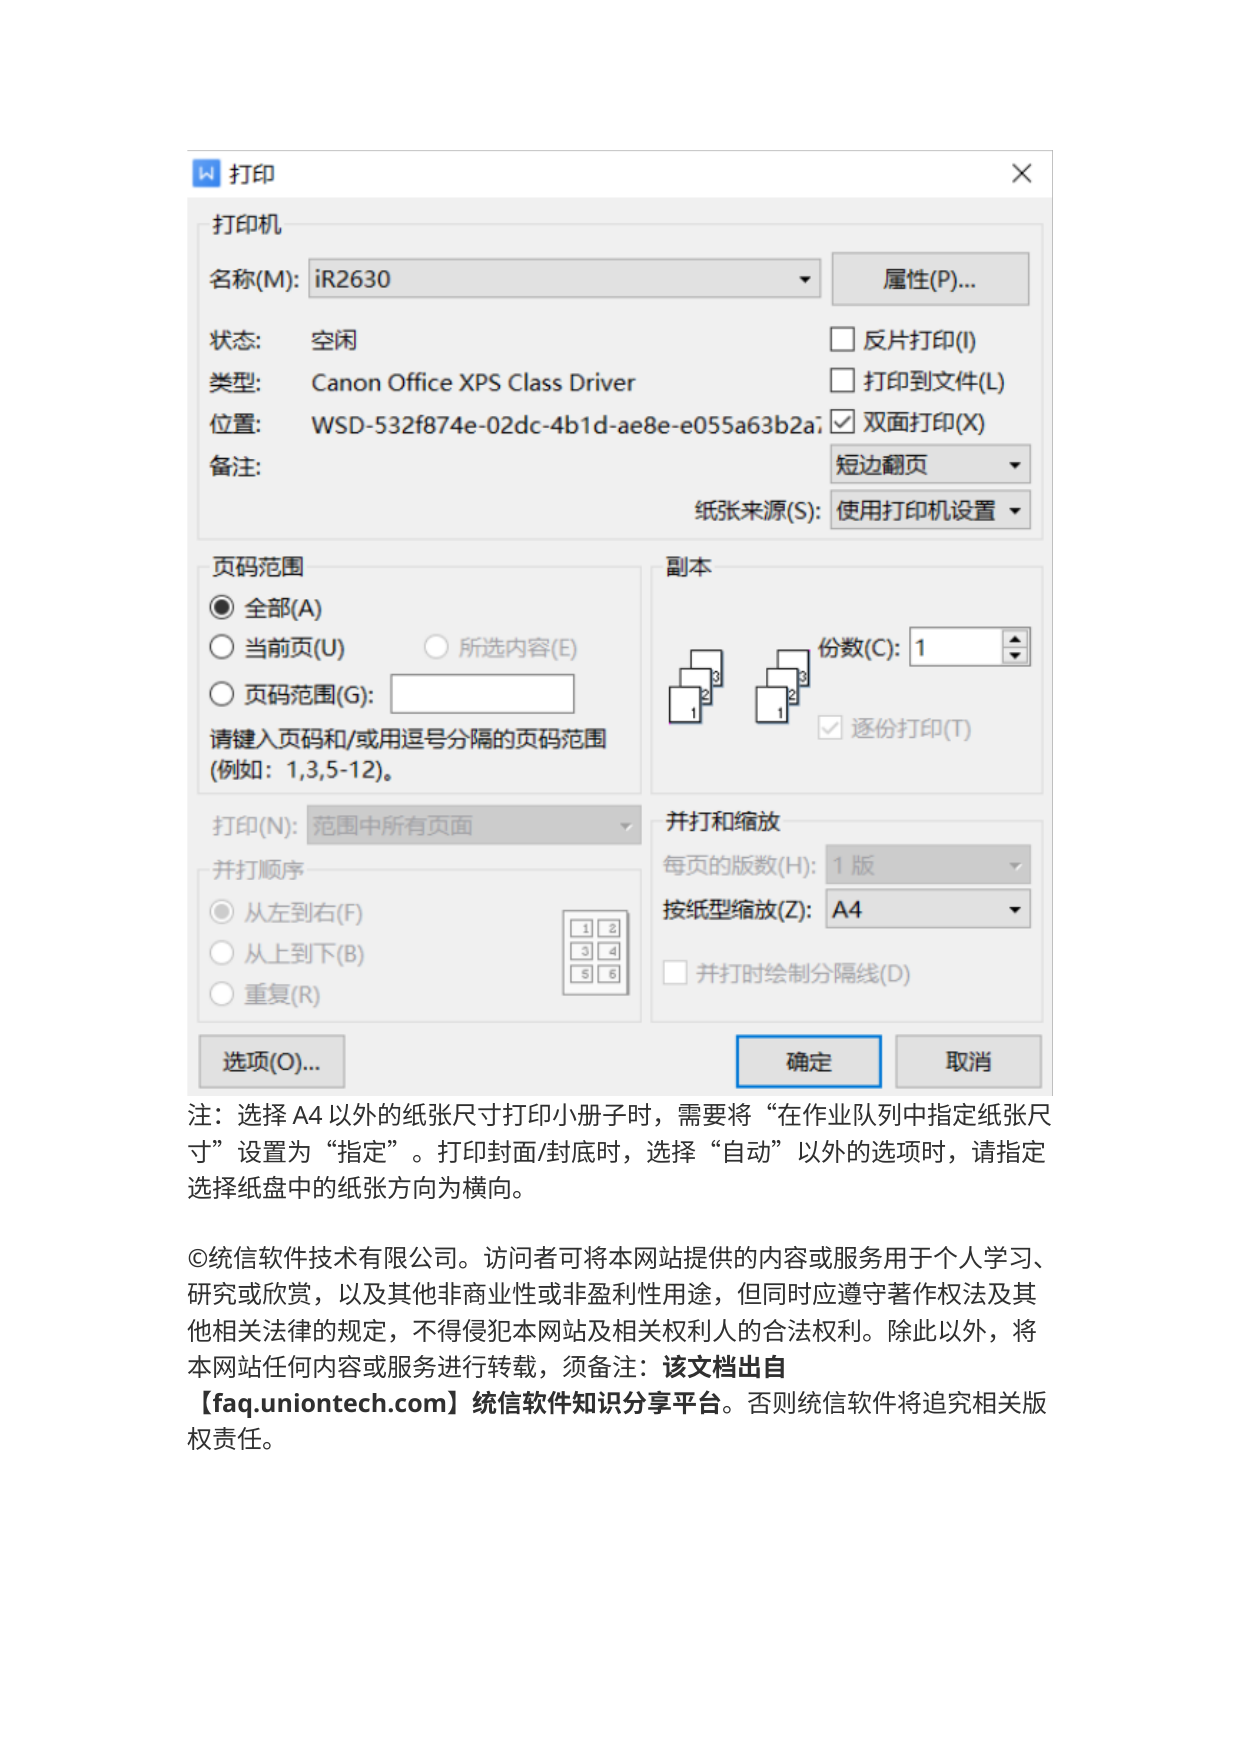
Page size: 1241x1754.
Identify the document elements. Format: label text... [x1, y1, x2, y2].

picture [187, 150, 1053, 1096]
text 注：选择A4以外的纸张尺寸打印小册子时，需要将“在作业队列中指定纸张尺寸”设置为“指定”。打印封面/封底时，选择“自动”以外的选项时，请指定选择纸盘中的纸张方向为横向。 [187, 1096, 1053, 1204]
text ©统信软件技术有限公司。访问者可将本网站提供的内容或服务用于个人学习、研究或欣赏，以及其他非商业性或非盈利性用途，但同时应遵守著作权法及其他相关法律的规定，不得侵犯本网站及相关权利人的合法权利。除此以外，将本网站任何内容或服务进行转载，须备注：该文档出自【faq.uniontech.com】统信软件知识分享平台。否则统信软件将追究相关版权责任。 [187, 1239, 1053, 1456]
